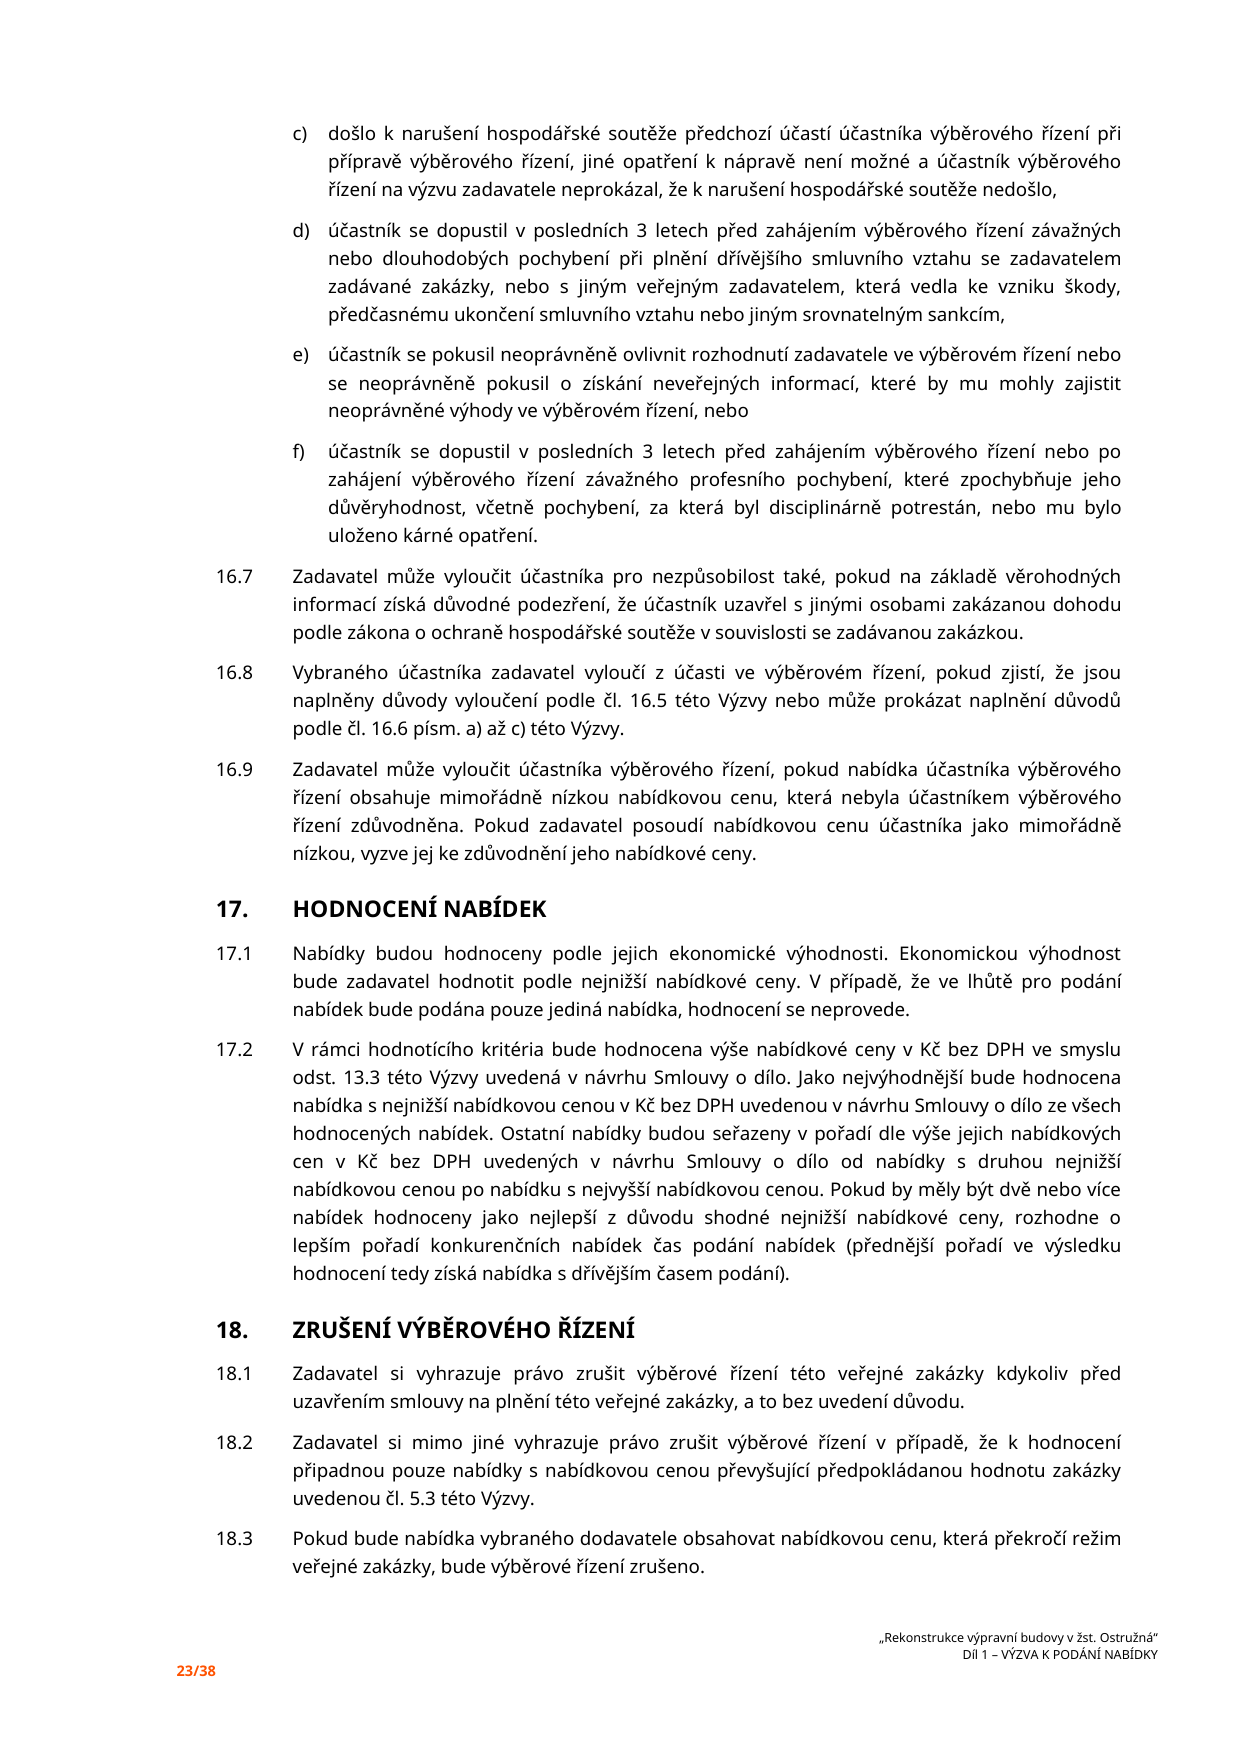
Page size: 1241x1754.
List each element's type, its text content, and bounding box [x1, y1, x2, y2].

list účastník se pokusil neoprávněně ovlivnit rozhodnutí zadavatele ve výběrovém řízení nebo se neoprávněně pokusil o získání neveřejných informací, které by mu mohly zajistit neoprávněné výhody ve výběrovém řízení, nebo [292, 342, 1122, 423]
text V rámci hodnotícího kritéria bude hodnocena výše nabídkové ceny v Kč bez DPH ve smyslu odst. 13.3 této Výzvy uvedená v návrhu Smlouvy o dílo. Jako nejvýhodnější bude hodnocena nabídka s nejnižší nabídkovou cenou v Kč bez DPH uvedenou v návrhu Smlouvy o dílo ze všech hodnocených nabídek. Ostatní nabídky budou seřazeny v pořadí dle výše jejich nabídkových cen v Kč bez DPH uvedených v návrhu Smlouvy o dílo od nabídky s druhou nejnižší nabídkovou cenou po nabídku s nejvyšší nabídkovou cenou. Pokud by měly být dvě nebo více nabídek hodnoceny jako nejlepší z důvodu shodné nejnižší nabídkové ceny, rozhodne o lepším pořadí konkurenčních nabídek čas podání nabídek (přednější pořadí ve výsledku hodnocení tedy získá nabídka s dřívějším časem podání). [216, 1037, 1122, 1286]
text Zadavatel může vyloučit účastníka výběrového řízení, pokud nabídka účastníka výběrového řízení obsahuje mimořádně nízkou nabídkovou cenu, která nebyla účastníkem výběrového řízení zdůvodněna. Pokud zadavatel posoudí nabídkovou cenu účastníka jako mimořádně nízkou, vyzve jej ke zdůvodnění jeho nabídkové ceny. [216, 756, 1122, 866]
list účastník se dopustil v posledních 3 letech před zahájením výběrového řízení nebo po zahájení výběrového řízení závažného profesního pochybení, které zpochybňuje jeho důvěryhodnost, včetně pochybení, za která byl disciplinárně potrestán, nebo mu bylo uloženo kárné opatření. [292, 438, 1122, 548]
text Zadavatel si mimo jiné vyhrazuje právo zrušit výběrové řízení v případě, že k hodnocení připadnou pouze nabídky s nabídkovou cenou převyšující předpokládanou hodnotu zakázky uvedenou čl. 5.3 této Výzvy. [216, 1429, 1122, 1511]
text Pokud bude nabídka vybraného dodavatele obsahovat nabídkovou cenu, která překročí režim veřejné zakázky, bude výběrové řízení zrušeno. [216, 1526, 1122, 1579]
list došlo k narušení hospodářské soutěže předchozí účastí účastníka výběrového řízení při přípravě výběrového řízení, jiné opatření k nápravě není možné a účastník výběrového řízení na výzvu zadavatele neprokázal, že k narušení hospodářské soutěže nedošlo, [292, 121, 1122, 202]
list účastník se dopustil v posledních 3 letech před zahájením výběrového řízení závažných nebo dlouhodobých pochybení při plnění dřívějšího smluvního vztahu se zadavatelem zadávané zakázky, nebo s jiným veřejným zadavatelem, která vedla ke vzniku škody, předčasnému ukončení smluvního vztahu nebo jiným srovnatelným sankcím, [292, 217, 1122, 327]
text Zadavatel může vyloučit účastníka pro nezpůsobilost také, pokud na základě věrohodných informací získá důvodné podezření, že účastník uzavřel s jinými osobami zakázanou dohodu podle zákona o ochraně hospodářské soutěže v souvislosti se zadávanou zakázkou. [216, 563, 1122, 644]
text ZRUŠENÍ VÝBĚROVÉHO ŘÍZENÍ [216, 1314, 1122, 1345]
text Zadavatel si vyhrazuje právo zrušit výběrové řízení této veřejné zakázky kdykoliv před uzavřením smlouvy na plnění této veřejné zakázky, a to bez uvedení důvodu. [216, 1361, 1122, 1414]
text Vybraného účastníka zadavatel vyloučí z účasti ve výběrovém řízení, pokud zjistí, že jsou naplněny důvody vyloučení podle čl. 16.5 této Výzvy nebo může prokázat naplnění důvodů podle čl. 16.6 písm. a) až c) této Výzvy. [216, 659, 1122, 741]
text Nabídky budou hodnoceny podle jejich ekonomické výhodnosti. Ekonomickou výhodnost bude zadavatel hodnotit podle nejnižší nabídkové ceny. V případě, že ve lhůtě pro podání nabídek bude podána pouze jediná nabídka, hodnocení se neprovede. [216, 940, 1122, 1022]
text HODNOCENÍ NABÍDEK [216, 893, 1122, 924]
